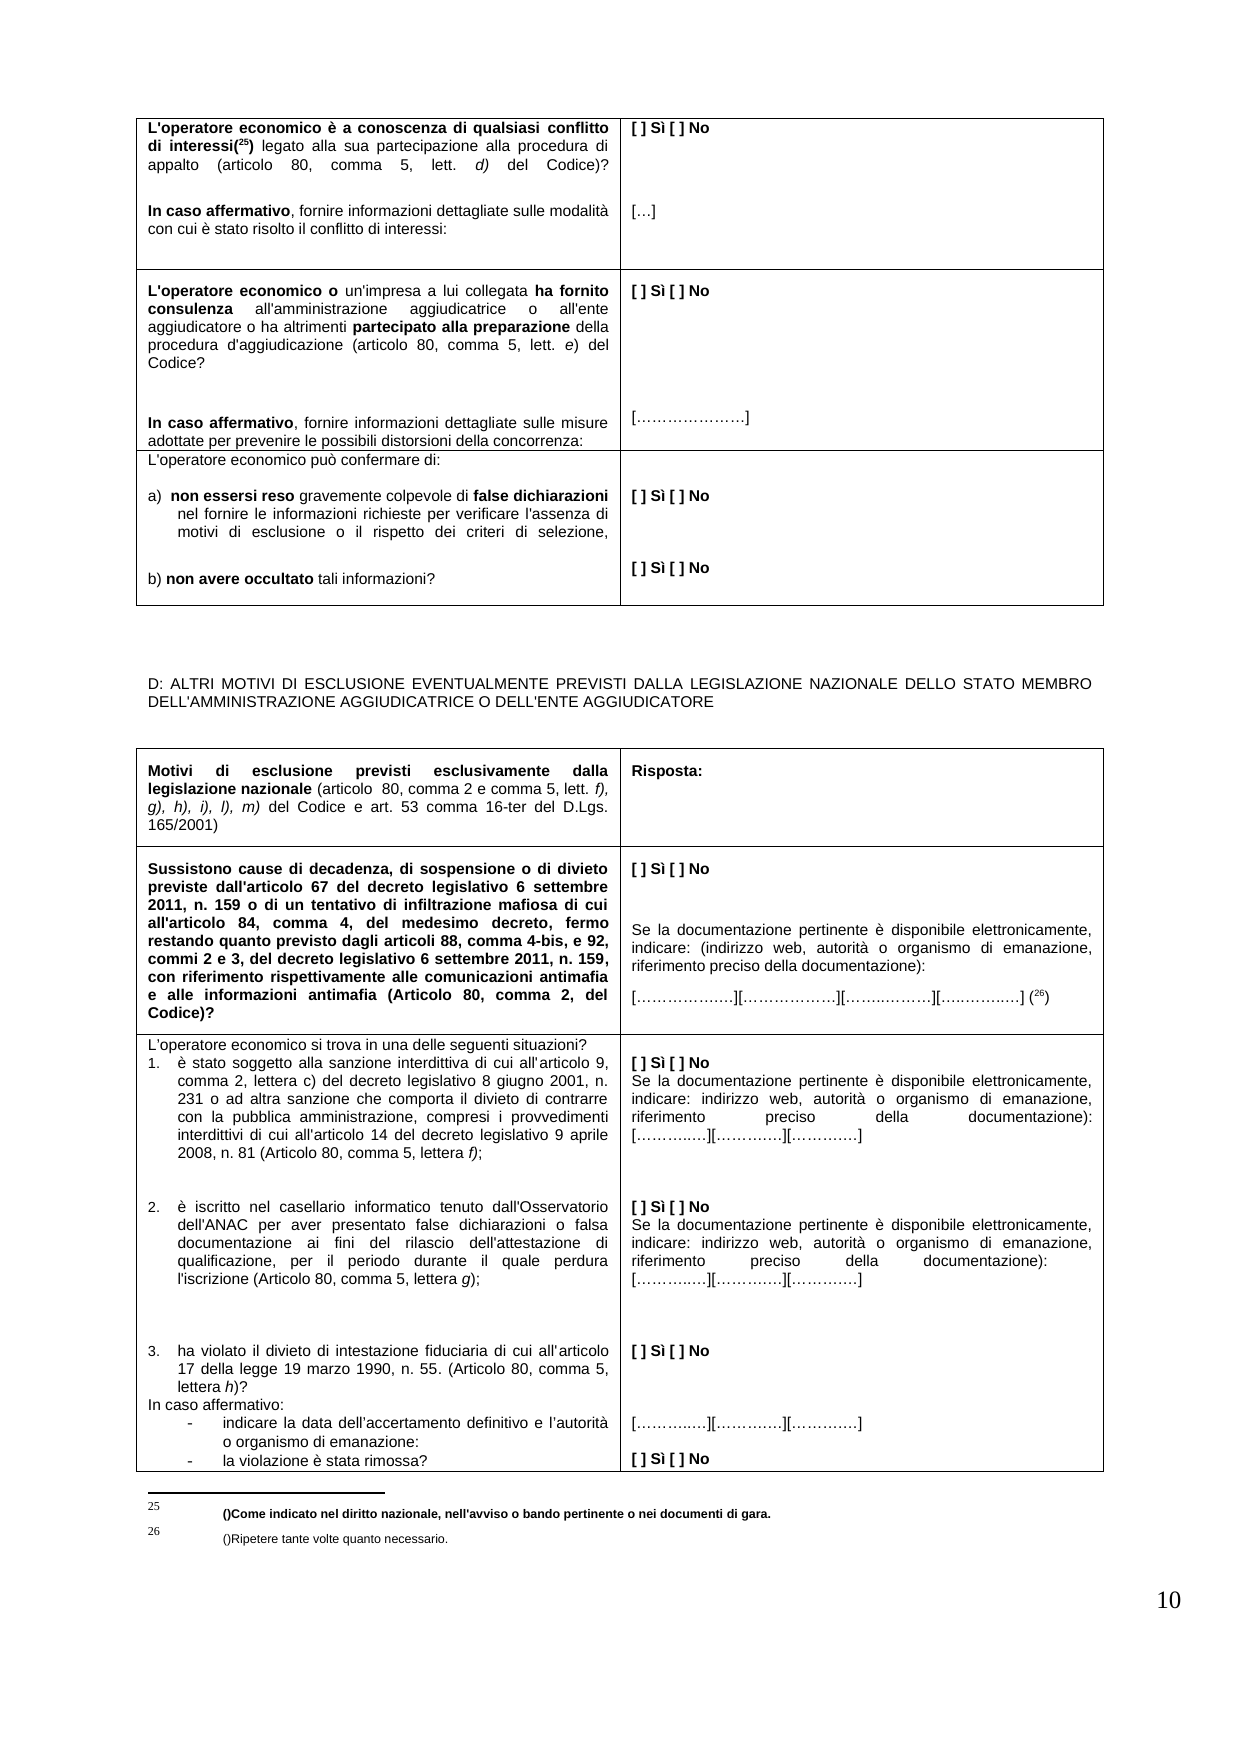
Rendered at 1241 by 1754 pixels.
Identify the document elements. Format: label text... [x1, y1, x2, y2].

table_cell [ ] Sì [ ] No Se la documentazione pertinente è disponibile elettronicamente, indicare: (indirizzo web, autorità o organismo di emanazione, riferimento preciso della documentazione): […………….…][………………][……..………][…..……..…] () [621, 847, 1103, 1034]
table_cell [ ] Sì [ ] No [ ] Sì [ ] No [621, 451, 1103, 605]
table_header Motivi di esclusione previsti esclusivamente dalla legislazione nazionale (articolo 80, comma 2 e comma 5, lett. f), g), h), i), l), m) del Codice e art. 53 comma 16-ter del D.Lgs. 165/2001) [137, 749, 620, 846]
table_cell L'operatore economico o un'impresa a lui collegata ha fornito consulenza all'amministrazione aggiudicatrice o all'ente aggiudicatore o ha altrimenti partecipato alla preparazione della procedura d'aggiudicazione (articolo 80, comma 5, lett. e) del Codice? In caso affermativo, fornire informazioni dettagliate sulle misure adottate per prevenire le possibili distorsioni della concorrenza: [137, 270, 620, 449]
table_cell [137, 1035, 620, 1471]
title D: Altri motivi di esclusione eventualmente previsti dalla legislazione nazionale dello Stato membro dell'amministrazione aggiudicatrice o dell'ente aggiudicatore [148, 674, 1093, 711]
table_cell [137, 119, 620, 268]
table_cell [621, 1035, 1103, 1471]
table_cell L'operatore economico può confermare di: a) non essersi reso gravemente colpevole di false dichiarazioni nel fornire le informazioni richieste per verificare l'assenza di motivi di esclusione o il rispetto dei criteri di selezione, b) non avere occultato tali informazioni? [137, 451, 620, 605]
table_cell Sussistono cause di decadenza, di sospensione o di divieto previste dall'articolo 67 del decreto legislativo 6 settembre 2011, n. 159 o di un tentativo di infiltrazione mafiosa di cui all'articolo 84, comma 4, del medesimo decreto, fermo restando quanto previsto dagli articoli 88, comma 4-bis, e 92, commi 2 e 3, del decreto legislativo 6 settembre 2011, n. 159, con riferimento rispettivamente alle comunicazioni antimafia e alle informazioni antimafia (Articolo 80, comma 2, del Codice)? [137, 847, 620, 1034]
table_header Risposta: [621, 749, 1103, 846]
table_cell [ ] Sì [ ] No […………………] [621, 270, 1103, 449]
table_cell [ ] Sì [ ] No […] [621, 119, 1103, 268]
